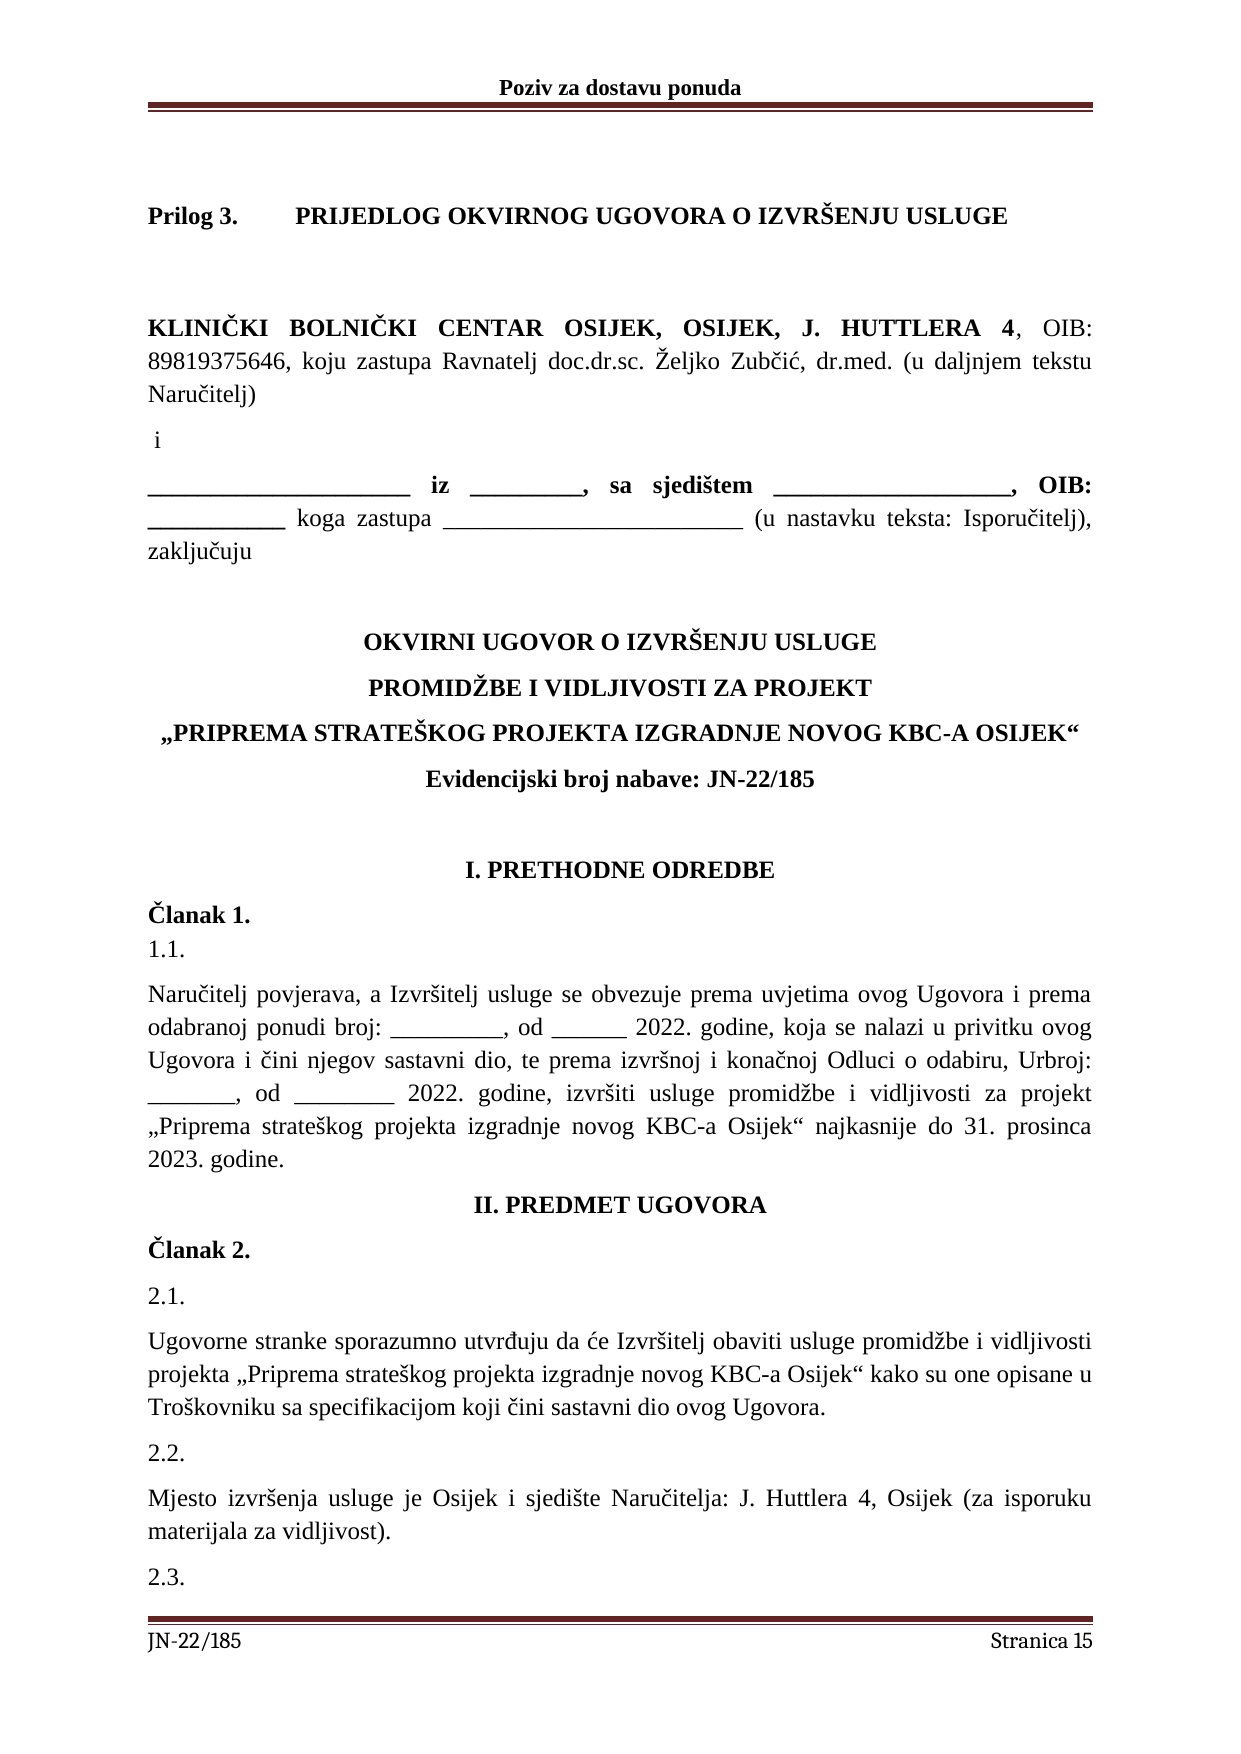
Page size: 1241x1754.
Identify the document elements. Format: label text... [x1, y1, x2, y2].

text _____________________ iz _________, sa sjedištem ___________________, OIB: ___________ koga zastupa ________________________ (u nastavku teksta: Isporučitelj), zaključuju [148, 470, 1093, 565]
text II. PREDMET UGOVORA [148, 1190, 1093, 1218]
text 2.3. [148, 1562, 1093, 1591]
text I. PRETHODNE ODREDBE [148, 855, 1093, 884]
text Evidencijski broj nabave: JN-22/185 [148, 764, 1093, 793]
text Naručitelj povjerava, a Izvršitelj usluge se obvezuje prema uvjetima ovog Ugovora i prema odabranoj ponudi broj: _________, od ______ 2022. godine, koja se nalazi u privitku ovog Ugovora i čini njegov sastavni dio, te prema izvršnoj i konačnoj Odluci o odabiru, Urbroj: _______, od ________ 2022. godine, izvršiti usluge promidžbe i vidljivosti za projekt „Priprema strateškog projekta izgradnje novog KBC-a Osijek“ najkasnije do 31. prosinca 2023. godine. [148, 979, 1093, 1173]
text Članak 2. [148, 1235, 1093, 1264]
subtitle Prilog 3. PRIJEDLOG OKVIRNOG UGOVORA O IZVRŠENJU USLUGE [148, 201, 1093, 230]
text Mjesto izvršenja usluge je Osijek i sjedište Naručitelja: J. Huttlera 4, Osijek (za isporuku materijala za vidljivost). [148, 1483, 1093, 1545]
text 1.1. [148, 934, 1093, 962]
text PROMIDŽBE I VIDLJIVOSTI ZA PROJEKT [148, 673, 1093, 702]
text KLINIČKI BOLNIČKI CENTAR OSIJEK, OSIJEK, J. HUTTLERA 4, OIB: 89819375646, koju zastupa Ravnatelj doc.dr.sc. Željko Zubčić, dr.med. (u daljnjem tekstu Naručitelj) [148, 313, 1093, 408]
text Članak 1. [148, 901, 1093, 929]
text 2.2. [148, 1438, 1093, 1467]
text „PRIPREMA STRATEŠKOG PROJEKTA IZGRADNJE NOVOG KBC-A OSIJEK“ [148, 718, 1093, 747]
text i [148, 425, 1093, 454]
text 2.1. [148, 1281, 1093, 1309]
text OKVIRNI UGOVOR O IZVRŠENJU USLUGE [148, 627, 1093, 656]
text Ugovorne stranke sporazumno utvrđuju da će Izvršitelj obaviti usluge promidžbe i vidljivosti projekta „Priprema strateškog projekta izgradnje novog KBC-a Osijek“ kako su one opisane u Troškovniku sa specifikacijom koji čini sastavni dio ovog Ugovora. [148, 1326, 1093, 1421]
